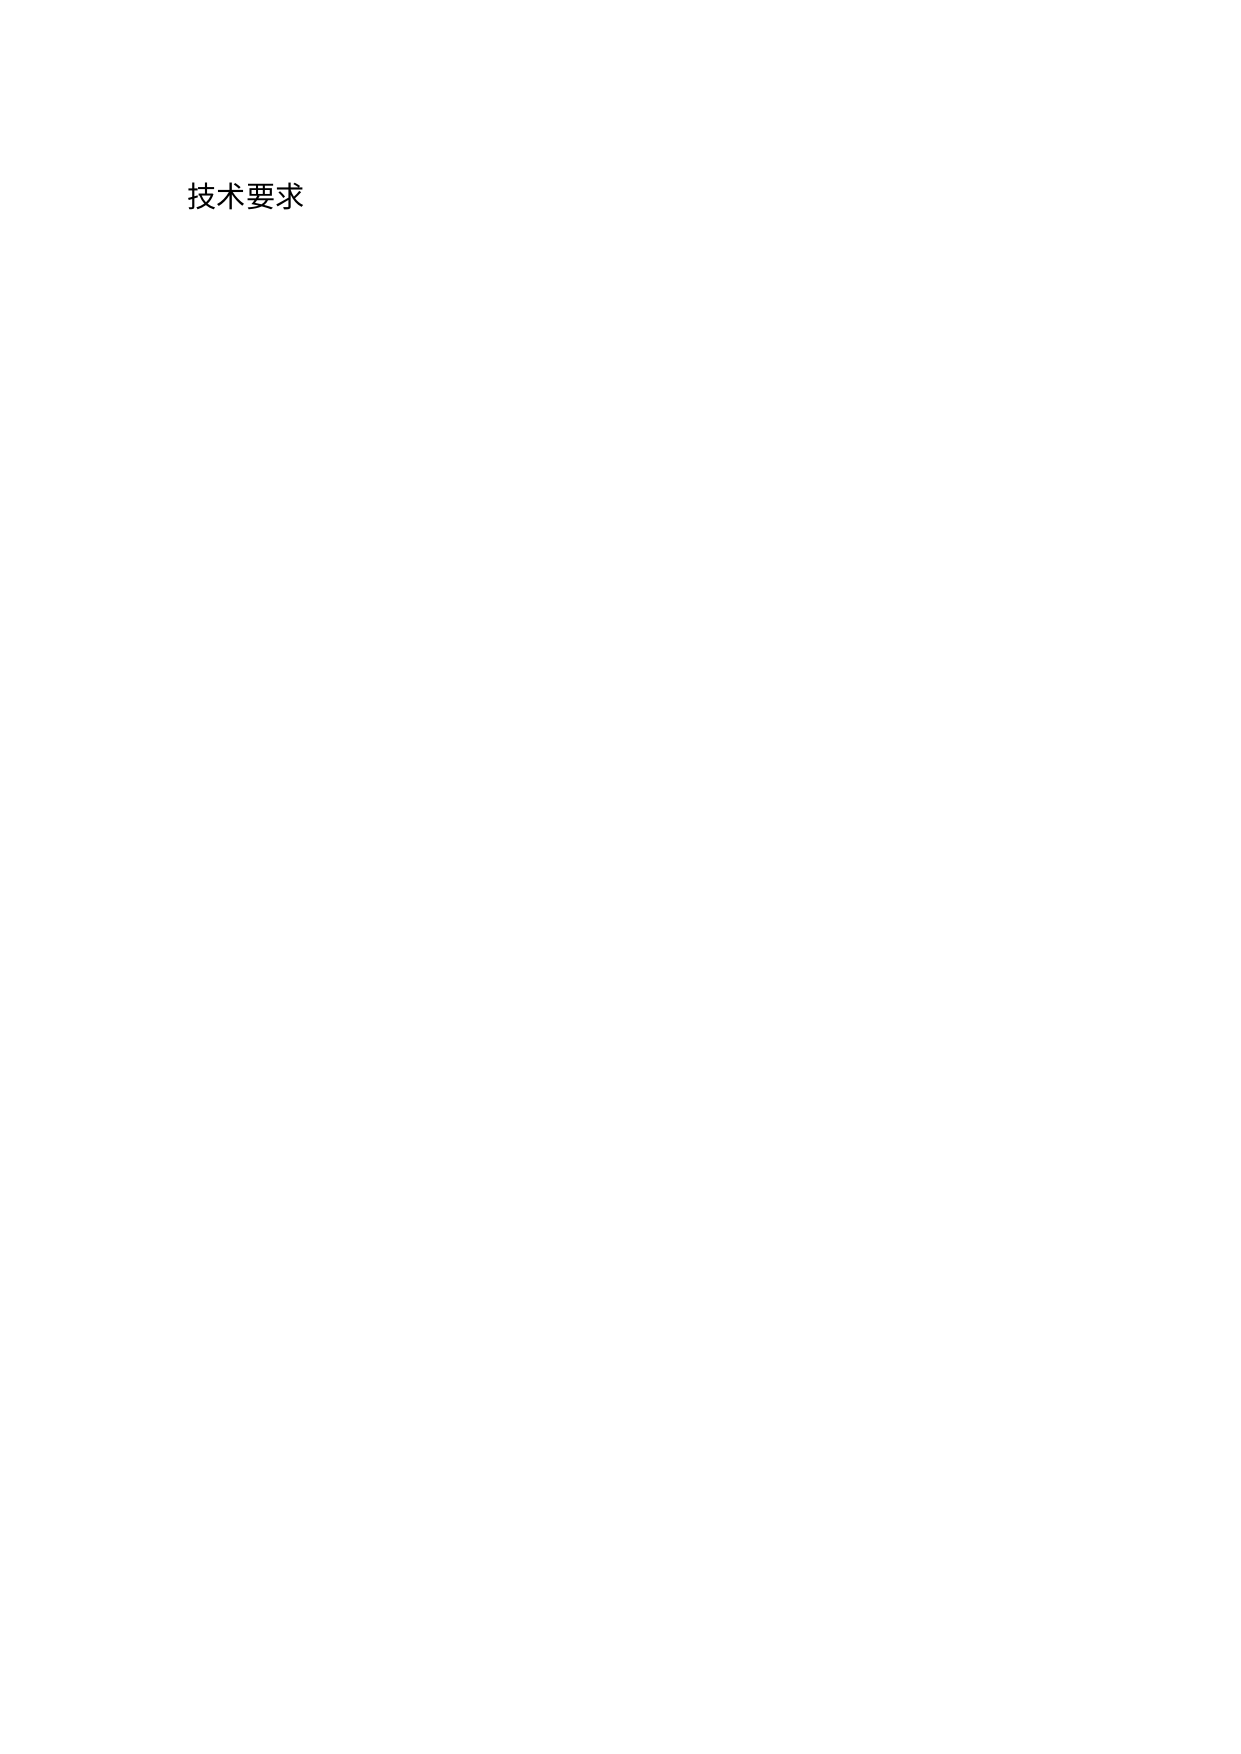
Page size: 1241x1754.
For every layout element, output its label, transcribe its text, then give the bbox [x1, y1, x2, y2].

subtitle 技术要求 [187, 162, 1053, 227]
